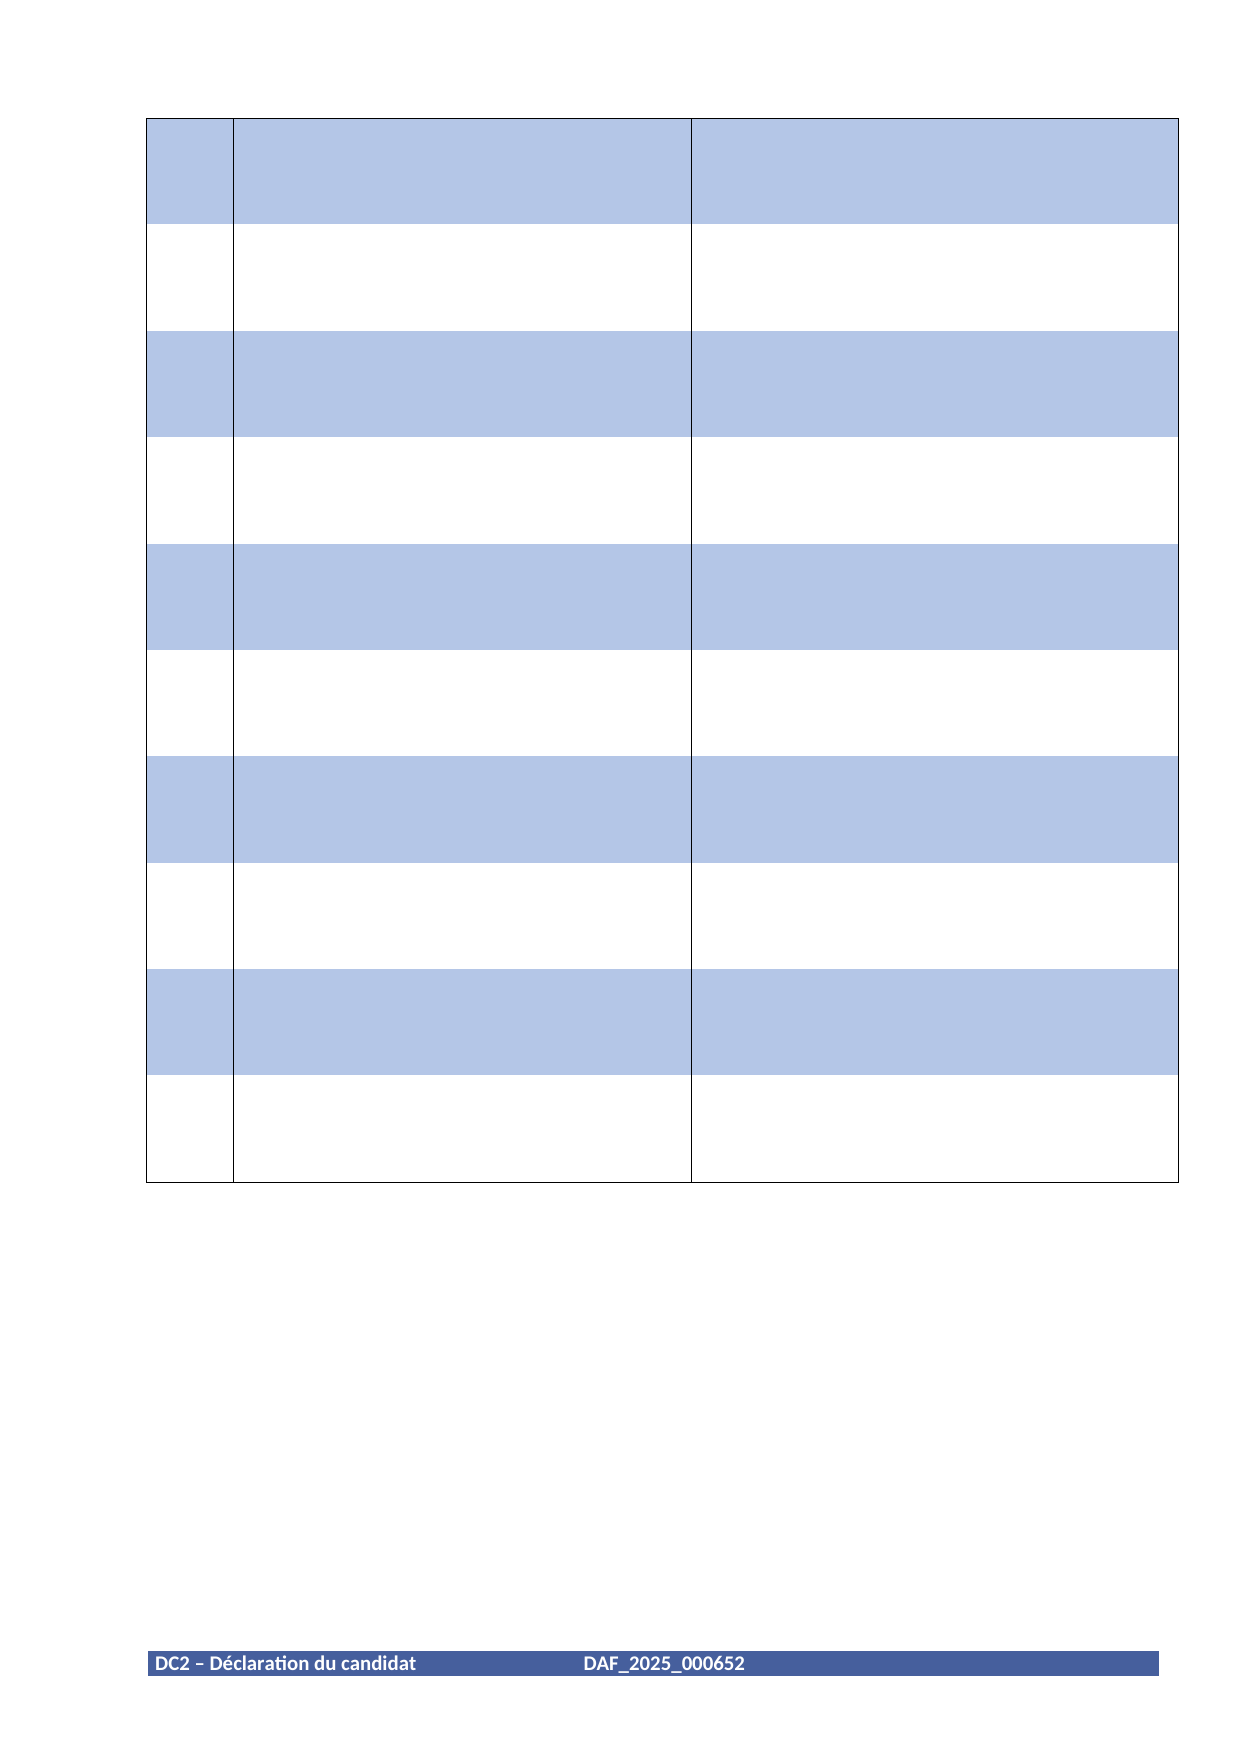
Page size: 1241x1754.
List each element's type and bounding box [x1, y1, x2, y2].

table_cell [147, 969, 233, 1075]
table_cell [692, 1075, 1178, 1182]
table_cell [692, 969, 1178, 1075]
table_cell [147, 544, 233, 650]
table_cell [147, 331, 233, 437]
table_cell [234, 756, 691, 863]
table_cell [692, 544, 1178, 650]
table_cell [234, 331, 691, 437]
table_cell [234, 225, 691, 331]
table_cell [692, 331, 1178, 437]
table_cell [147, 119, 233, 224]
table_cell [147, 225, 233, 331]
table_cell [692, 437, 1178, 544]
table_cell [147, 437, 233, 544]
table_cell [147, 756, 233, 863]
table_cell [692, 863, 1178, 969]
table_cell [692, 119, 1178, 224]
table_cell [692, 650, 1178, 756]
table_cell [147, 1075, 233, 1182]
table_cell [692, 756, 1178, 863]
table_cell [147, 863, 233, 969]
table_cell [147, 650, 233, 756]
table_cell [234, 119, 691, 224]
table_cell [234, 437, 691, 544]
table_cell [234, 969, 691, 1075]
table_cell [234, 863, 691, 969]
table_cell [234, 1075, 691, 1182]
table_cell [692, 225, 1178, 331]
table_cell [234, 650, 691, 756]
table_cell [234, 544, 691, 650]
